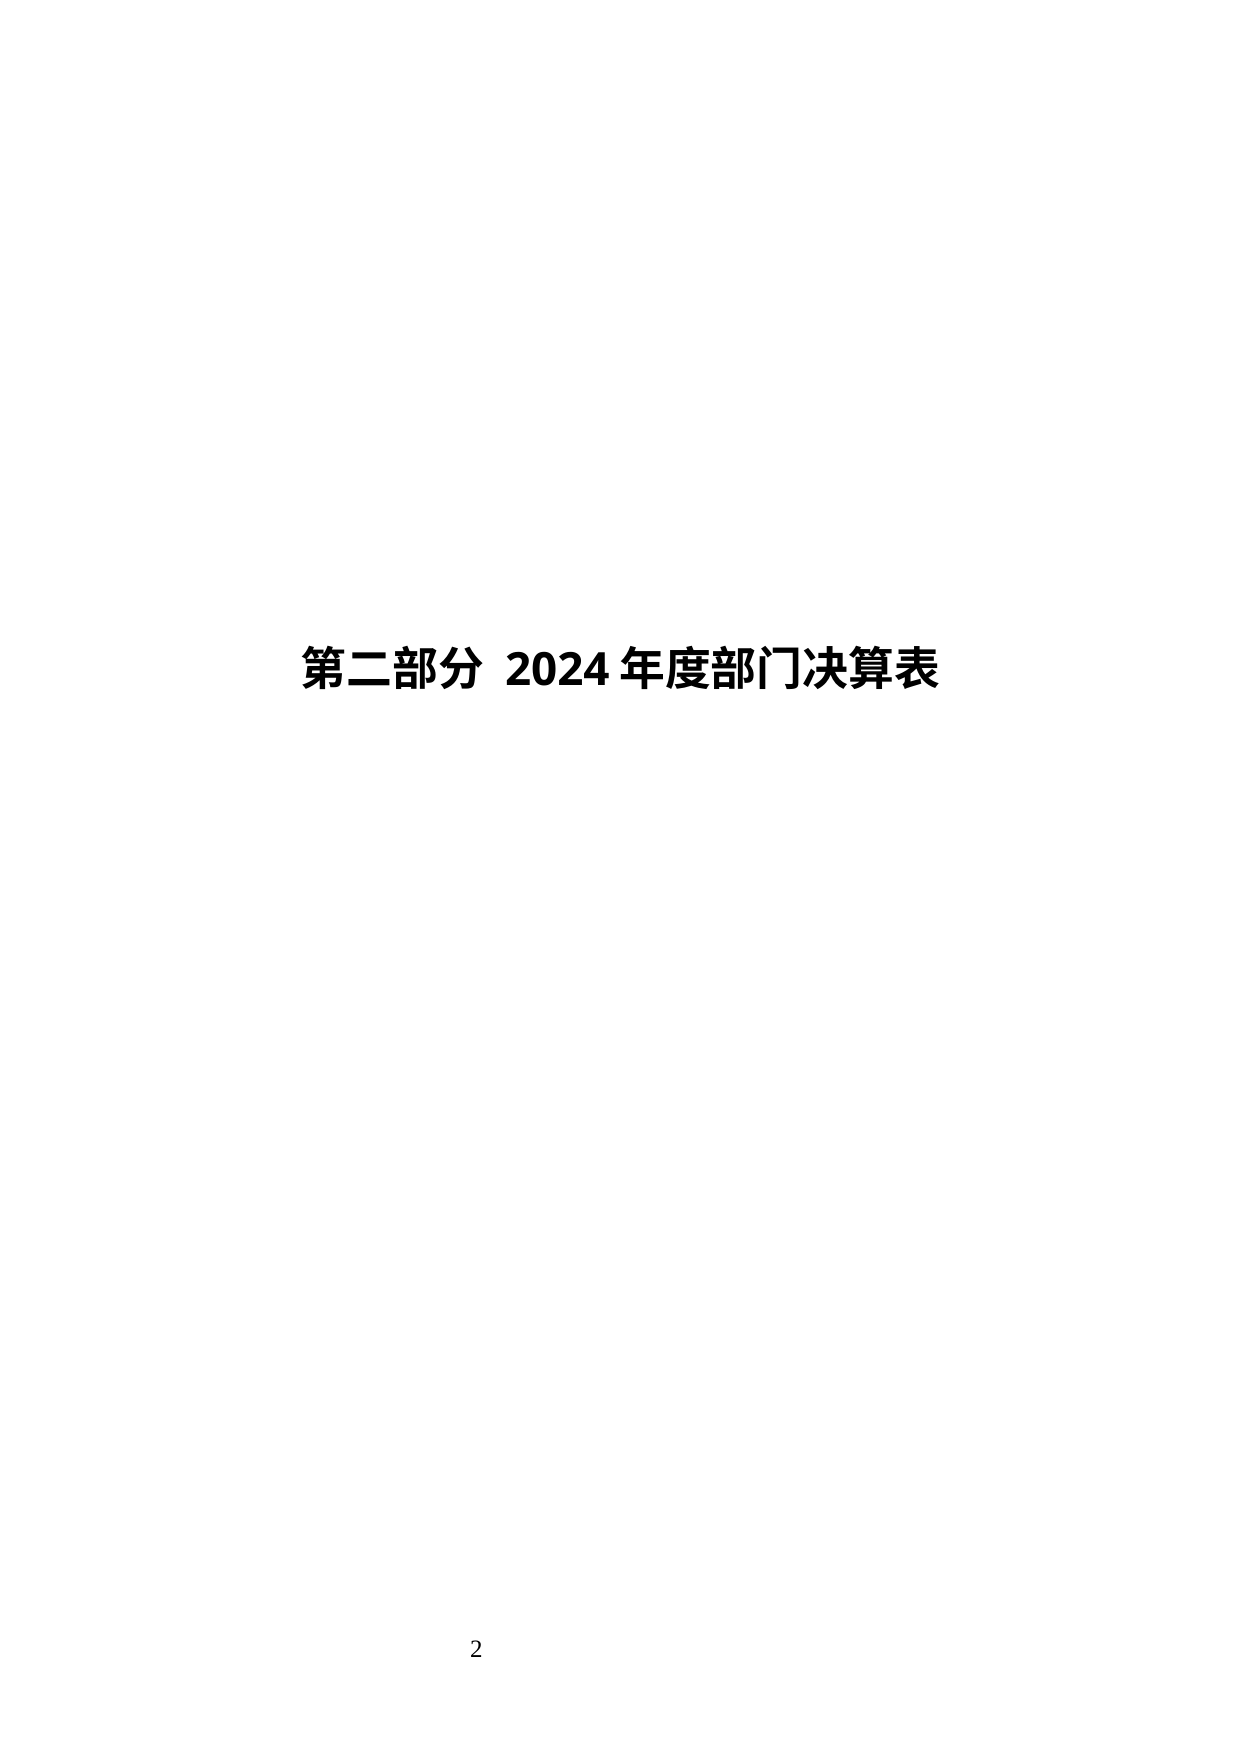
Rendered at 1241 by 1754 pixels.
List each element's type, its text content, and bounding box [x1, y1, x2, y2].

text 第二部分 2024年度部门决算表 [187, 617, 1053, 714]
